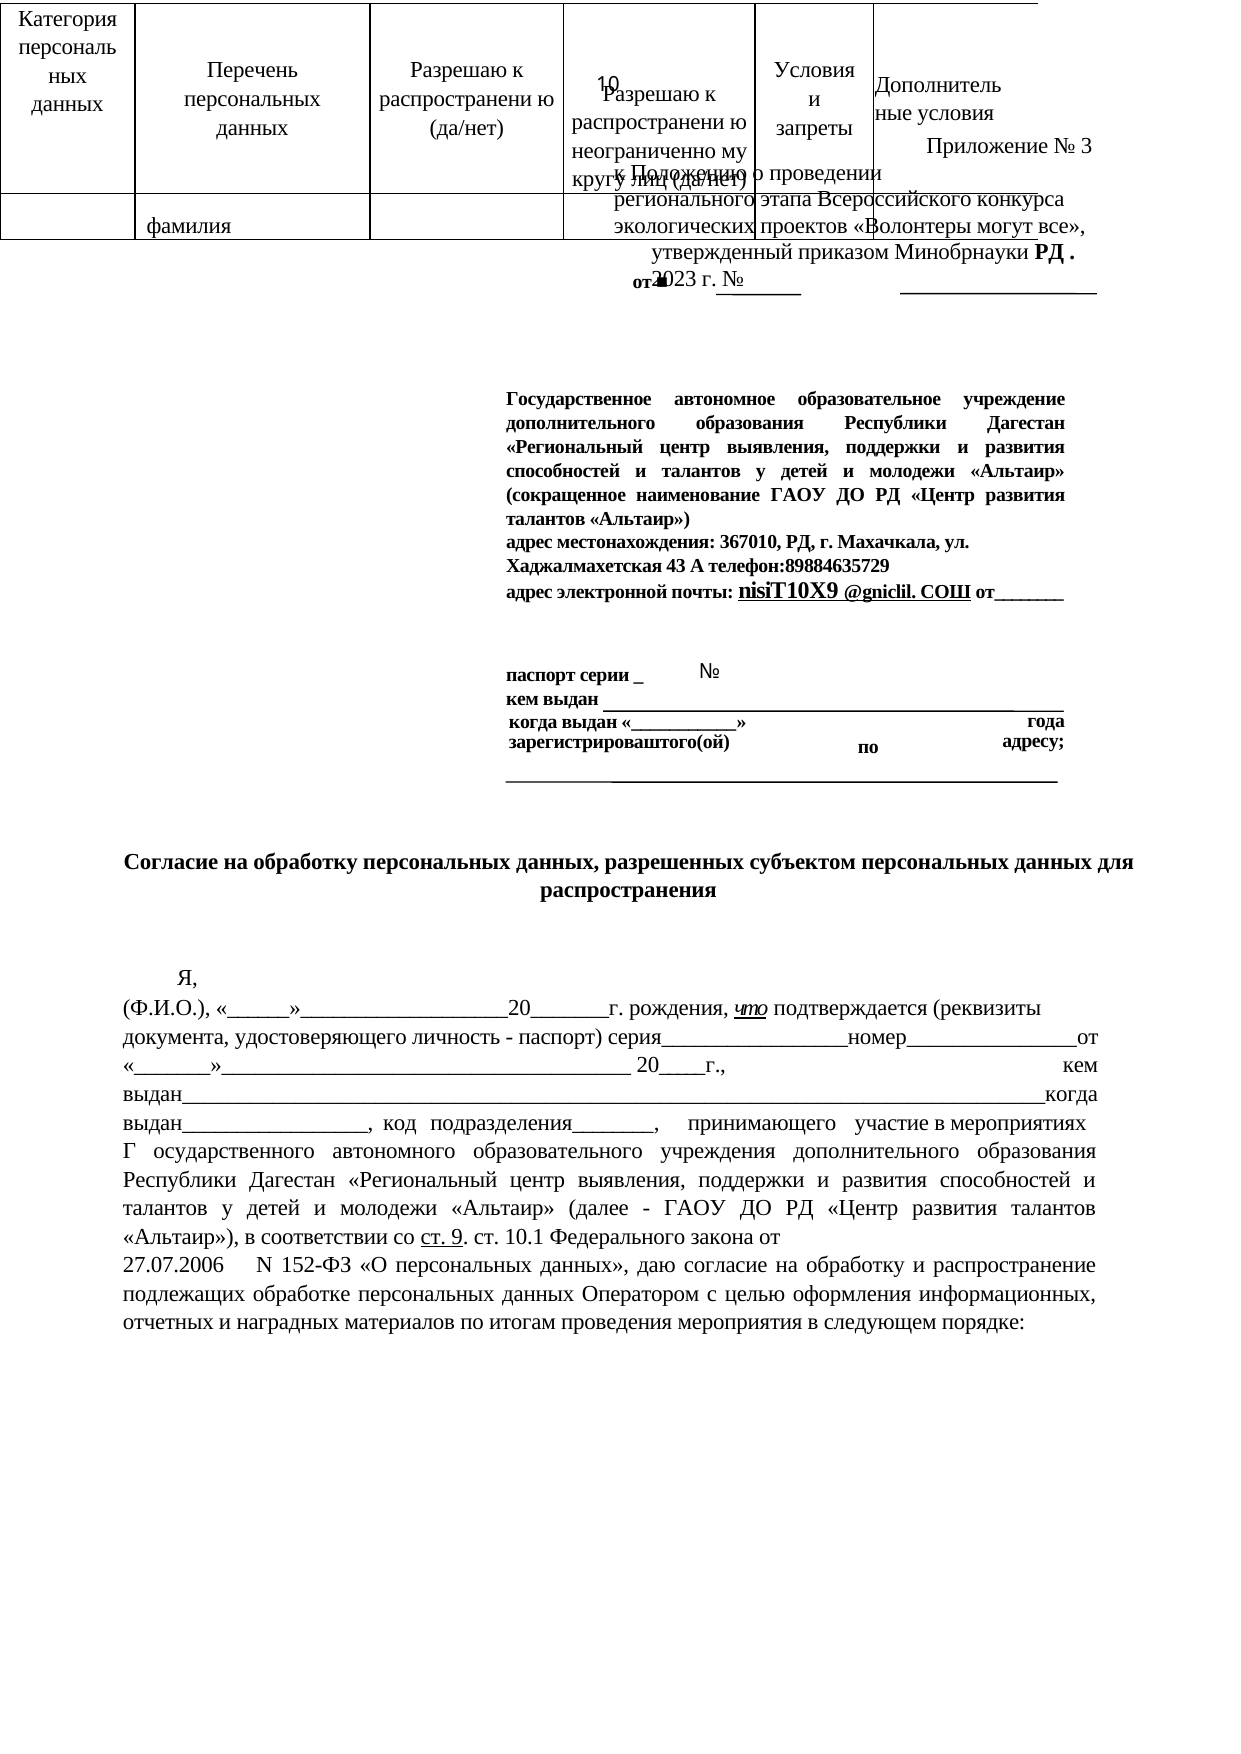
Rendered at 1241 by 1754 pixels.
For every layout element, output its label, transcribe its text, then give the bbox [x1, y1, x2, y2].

text адрес электронной почты: nisiT10X9 @gniclil. СОШ от [506, 578, 1065, 604]
text когда выдан « » [509, 713, 751, 733]
text выдан , код подразделения , принимающего участие в мероприятиях [123, 1107, 1138, 1136]
table_header Дополнитель ные условия [874, 4, 1037, 132]
text от ■ [632, 273, 668, 293]
table_cell [1, 194, 134, 238]
text Г осударственного автономного образовательного учреждения дополнительного образования Республики Дагестан «Региональный центр выявления, поддержки и развития способностей и талантов у детей и молодежи «Альтаир» (далее - ГАОУ ДО РД «Центр развития талантов «Альтаир»), в соответствии со ст. 9. ст. 10.1 Федерального закона от [123, 1136, 1097, 1250]
text документа, удостоверяющего личность - паспорт) серия номер от [123, 1021, 1138, 1050]
text утвержденный приказом Минобрнауки РД . 2023 г. № [651, 238, 1118, 291]
table_header Перечень персональных данных [136, 4, 369, 192]
text № [699, 662, 720, 682]
text адресу; [995, 731, 1065, 751]
text (Ф.И.О.), « » 20 г. рождения, что подтверждается (реквизиты [123, 993, 1138, 1021]
text « » 20 г., кем [123, 1050, 1138, 1078]
text Приложение № 3 к Положению о проведении регионального этапа Всероссийского конкурса экологических проектов «Волонтеры могут все», [614, 132, 1118, 238]
table_header Разрешаю к распространени ю (да/нет) [371, 4, 563, 192]
text кем выдан [506, 686, 1065, 710]
table_cell [564, 194, 614, 238]
table_header Разрешаю к распространени ю неограниченно му кругу лиц (да/нет) [564, 4, 754, 192]
text адрес местонахождения: 367010, РД, г. Махачкала, ул. Хаджалмахетская 43 А телефон:89884635729 [506, 530, 1065, 578]
list N 152-ФЗ «О персональных данных», даю согласие на обработку и распространение подлежащих обработке персональных данных Оператором с целью оформления информационных, отчетных и наградных материалов по итогам проведения мероприятия в следующем порядке: [123, 1250, 1097, 1335]
text 10 [596, 75, 620, 96]
text паспорт серии _ [506, 662, 1065, 686]
table_cell [371, 194, 563, 238]
table_header Условия и запреты [756, 4, 873, 132]
text года [995, 711, 1065, 731]
text выдан когда [123, 1078, 1138, 1107]
text по [858, 737, 879, 757]
table_cell фамилия [136, 194, 369, 238]
text Согласие на обработку персональных данных, разрешенных субъектом персональных данных для распространения [118, 846, 1138, 903]
text Я, [177, 967, 198, 990]
text зарегистрироваштого(ой) [509, 733, 751, 752]
text Государственное автономное образовательное учреждение дополнительного образования Республики Дагестан «Региональный центр выявления, поддержки и развития способностей и талантов у детей и молодежи «Альтаир» (сокращенное наименование ГАОУ ДО РД «Центр развития талантов «Альтаир») [506, 386, 1065, 530]
table_header Категория персональ ных данных [1, 4, 134, 192]
